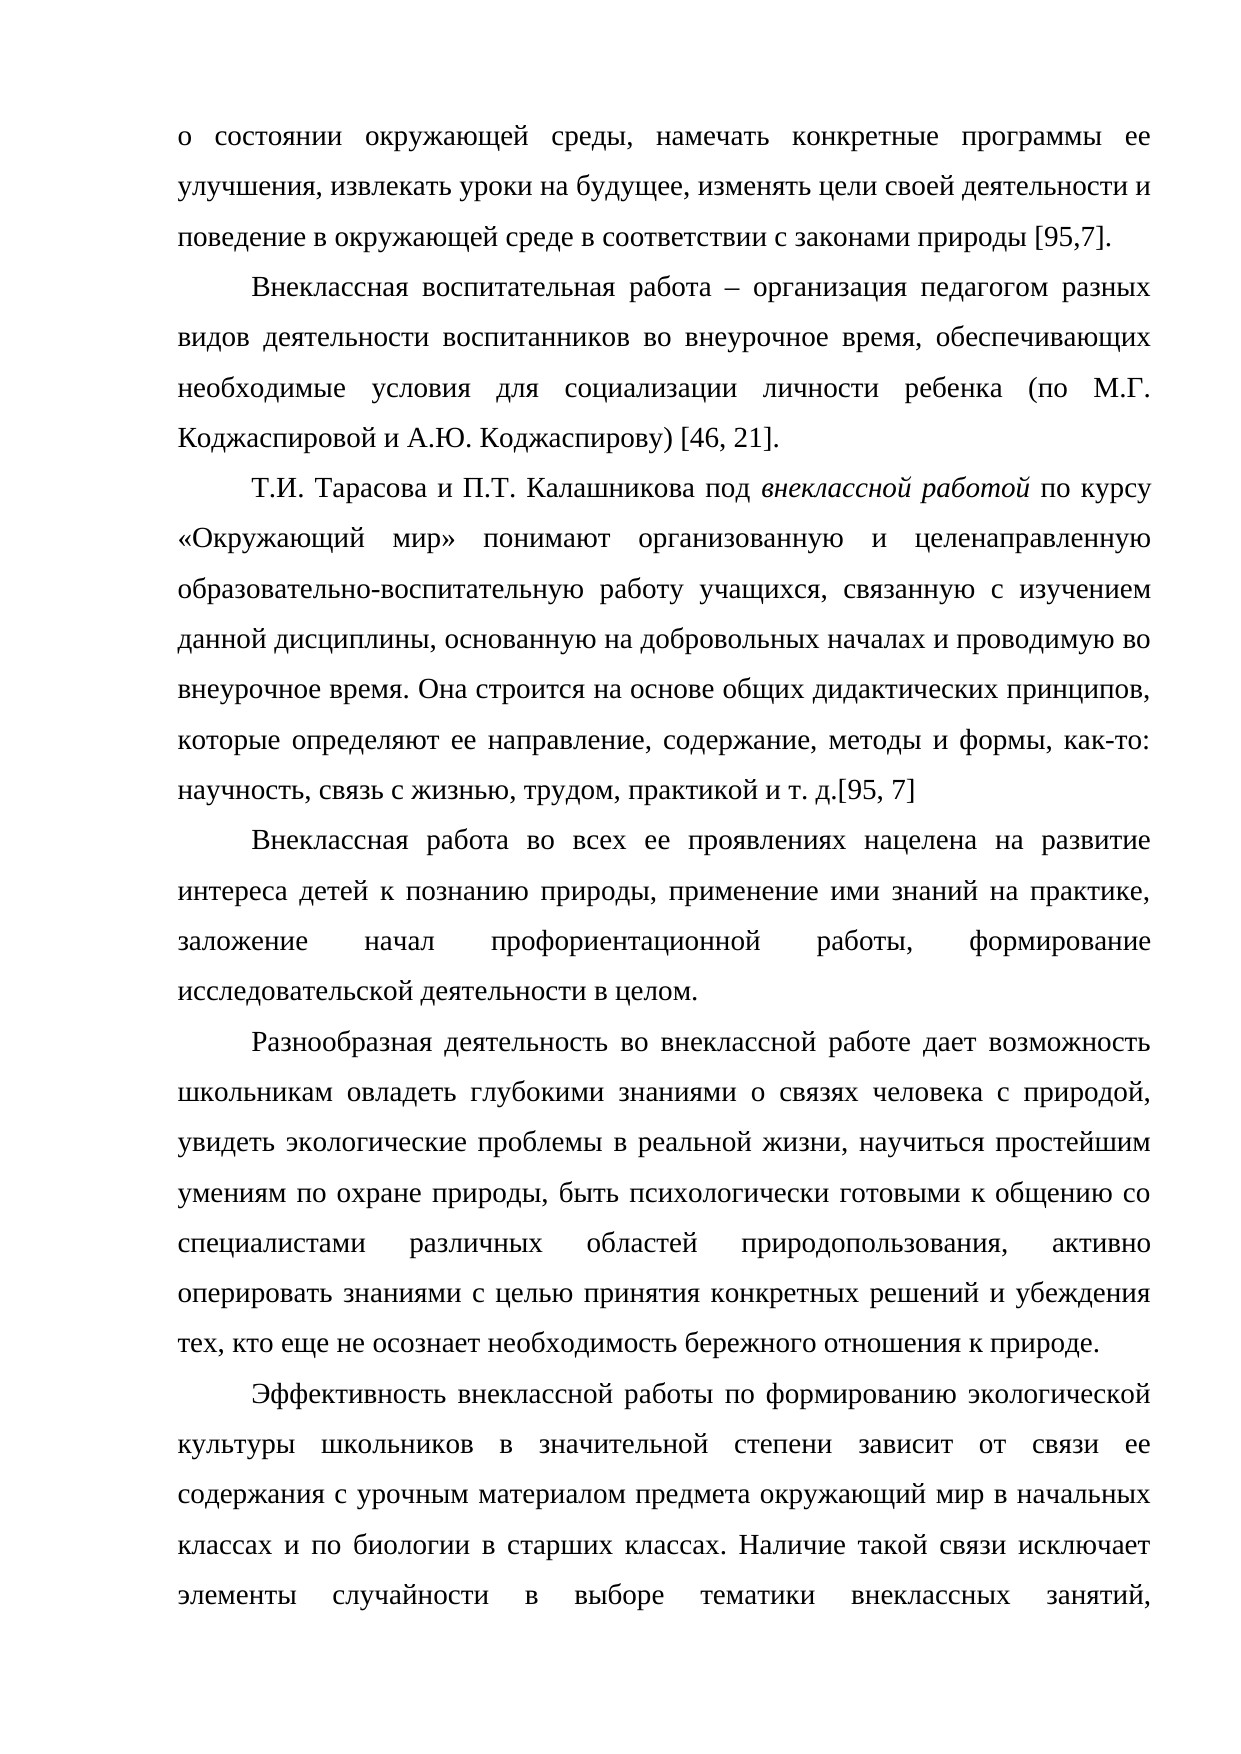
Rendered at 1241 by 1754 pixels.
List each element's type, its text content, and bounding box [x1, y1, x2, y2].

text Внеклассная воспитательная работа – организация педагогом разных видов деятельности воспитанников во внеурочное время, обеспечивающих необходимые условия для социализации личности ребенка (по М.Г. Коджаспировой и А.Ю. Коджаспирову) [46, 21]. [177, 269, 1152, 453]
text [177, 1376, 1152, 1611]
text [177, 118, 1152, 252]
text Разнообразная деятельность во внеклассной работе дает возможность школьникам овладеть глубокими знаниями о связях человека с природой, увидеть экологические проблемы в реальной жизни, научиться простейшим умениям по охране природы, быть психологически готовыми к общению со специалистами различных областей природопользования, активно оперировать знаниями с целью принятия конкретных решений и убеждения тех, кто еще не осознает необходимость бережного отношения к природе. [177, 1024, 1152, 1359]
text Т.И. Тарасова и П.Т. Калашникова под внеклассной работой по курсу «Окружающий мир» понимают организованную и целенаправленную образовательно-воспитательную работу учащихся, связанную с изучением данной дисциплины, основанную на добровольных началах и проводимую во внеурочное время. Она строится на основе общих дидактических принципов, которые определяют ее направление, содержание, методы и формы, как-то: научность, связь с жизнью, трудом, практикой и т. д.[95, 7] [177, 470, 1152, 806]
text Внеклассная работа во всех ее проявлениях нацелена на развитие интереса детей к познанию природы, применение ими знаний на практике, заложение начал профориентационной работы, формирование исследовательской деятельности в целом. [177, 822, 1152, 1007]
